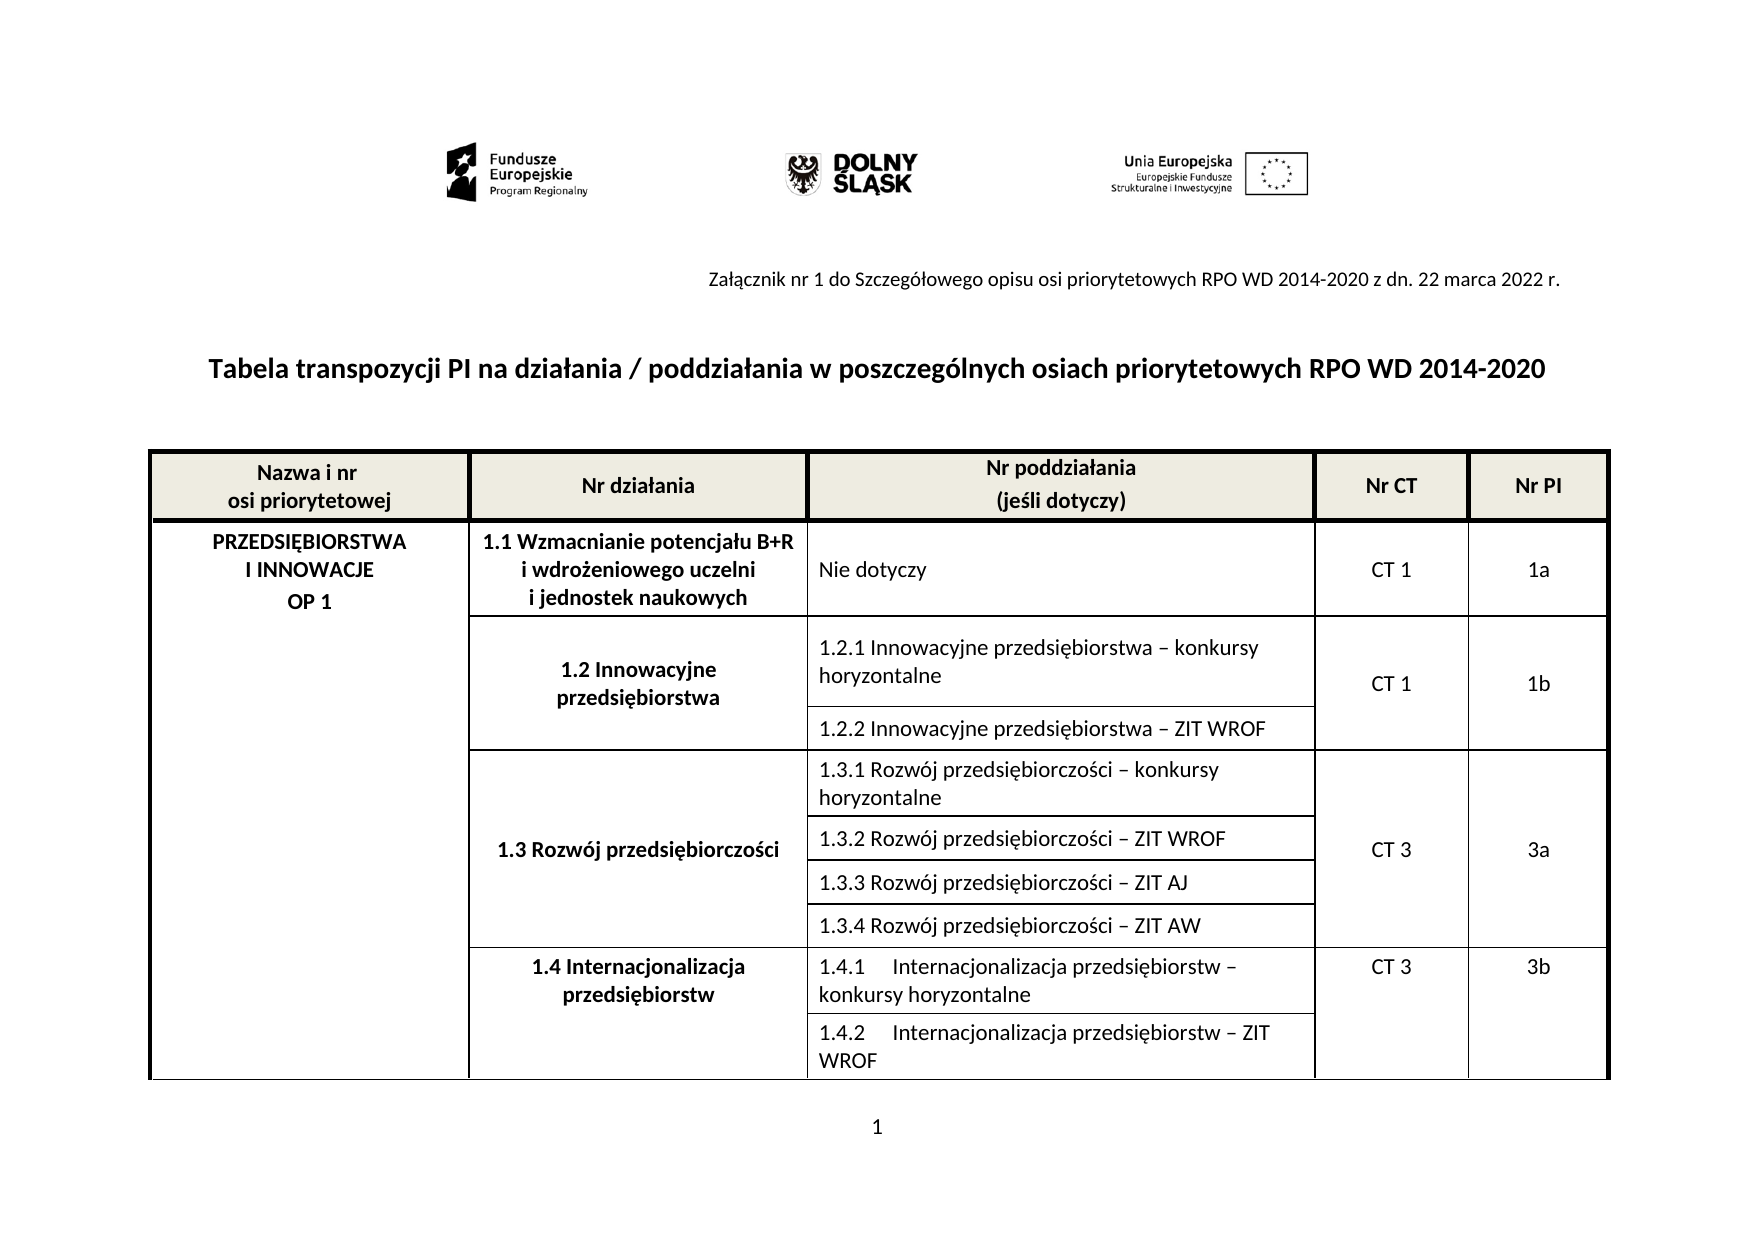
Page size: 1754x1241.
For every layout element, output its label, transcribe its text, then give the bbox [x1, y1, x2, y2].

table_cell 1.3 Rozwój przedsiębiorczości [470, 751, 807, 947]
text Załącznik nr 1 do Szczegółowego opisu osi priorytetowych RPO WD 2014-2020 z dn. 22 marca 2022 r. [590, 266, 1606, 291]
table_cell 1.3.4 Rozwój przedsiębiorczości – ZIT AW [808, 905, 1314, 947]
table_cell CT 3 [1316, 948, 1468, 1078]
table_cell CT 3 [1316, 751, 1468, 947]
table_cell 1.4.2 Internacjonalizacja przedsiębiorstw – ZIT WROF [808, 1014, 1314, 1078]
table_cell 1.4.1 Internacjonalizacja przedsiębiorstw – konkursy horyzontalne [808, 948, 1314, 1012]
table_cell CT 1 [1316, 523, 1468, 615]
table_header Nr działania [472, 454, 805, 518]
table_cell 1.2 Innowacyjne przedsiębiorstwa [470, 617, 807, 749]
table_cell 1.1 Wzmacnianie potencjału B+R i wdrożeniowego uczelni i jednostek naukowych [470, 523, 807, 615]
table_cell 1.3.1 Rozwój przedsiębiorczości – konkursy horyzontalne [808, 751, 1314, 815]
table_cell 3a [1469, 751, 1606, 947]
table_cell Nie dotyczy [808, 523, 1314, 615]
table_cell PRZEDSIĘBIORSTWA I INNOWACJE OP 1 [152, 519, 468, 1078]
table_cell 1.2.2 Innowacyjne przedsiębiorstwa – ZIT WROF [808, 707, 1314, 749]
table_cell 3b [1469, 948, 1606, 1078]
table_cell 1a [1469, 523, 1606, 615]
table_cell 1.2.1 Innowacyjne przedsiębiorstwa – konkursy horyzontalne [808, 617, 1314, 706]
table_header Nr poddziałania (jeśli dotyczy) [810, 454, 1312, 518]
text Tabela transpozycji PI na działania / poddziałania w poszczególnych osiach priorytetowych RPO WD 2014-2020 [148, 350, 1606, 385]
table_cell 1.3.2 Rozwój przedsiębiorczości – ZIT WROF [808, 817, 1314, 859]
picture [387, 88, 1367, 252]
table_cell 1b [1469, 617, 1606, 749]
table_cell 1.4 Internacjonalizacja przedsiębiorstw [470, 948, 807, 1078]
table_header Nr CT [1317, 454, 1466, 518]
table_header Nazwa i nr osi priorytetowej [152, 454, 467, 518]
table_header Nr PI [1471, 454, 1606, 518]
table_cell CT 1 [1316, 617, 1468, 749]
table_cell 1.3.3 Rozwój przedsiębiorczości – ZIT AJ [808, 861, 1314, 903]
